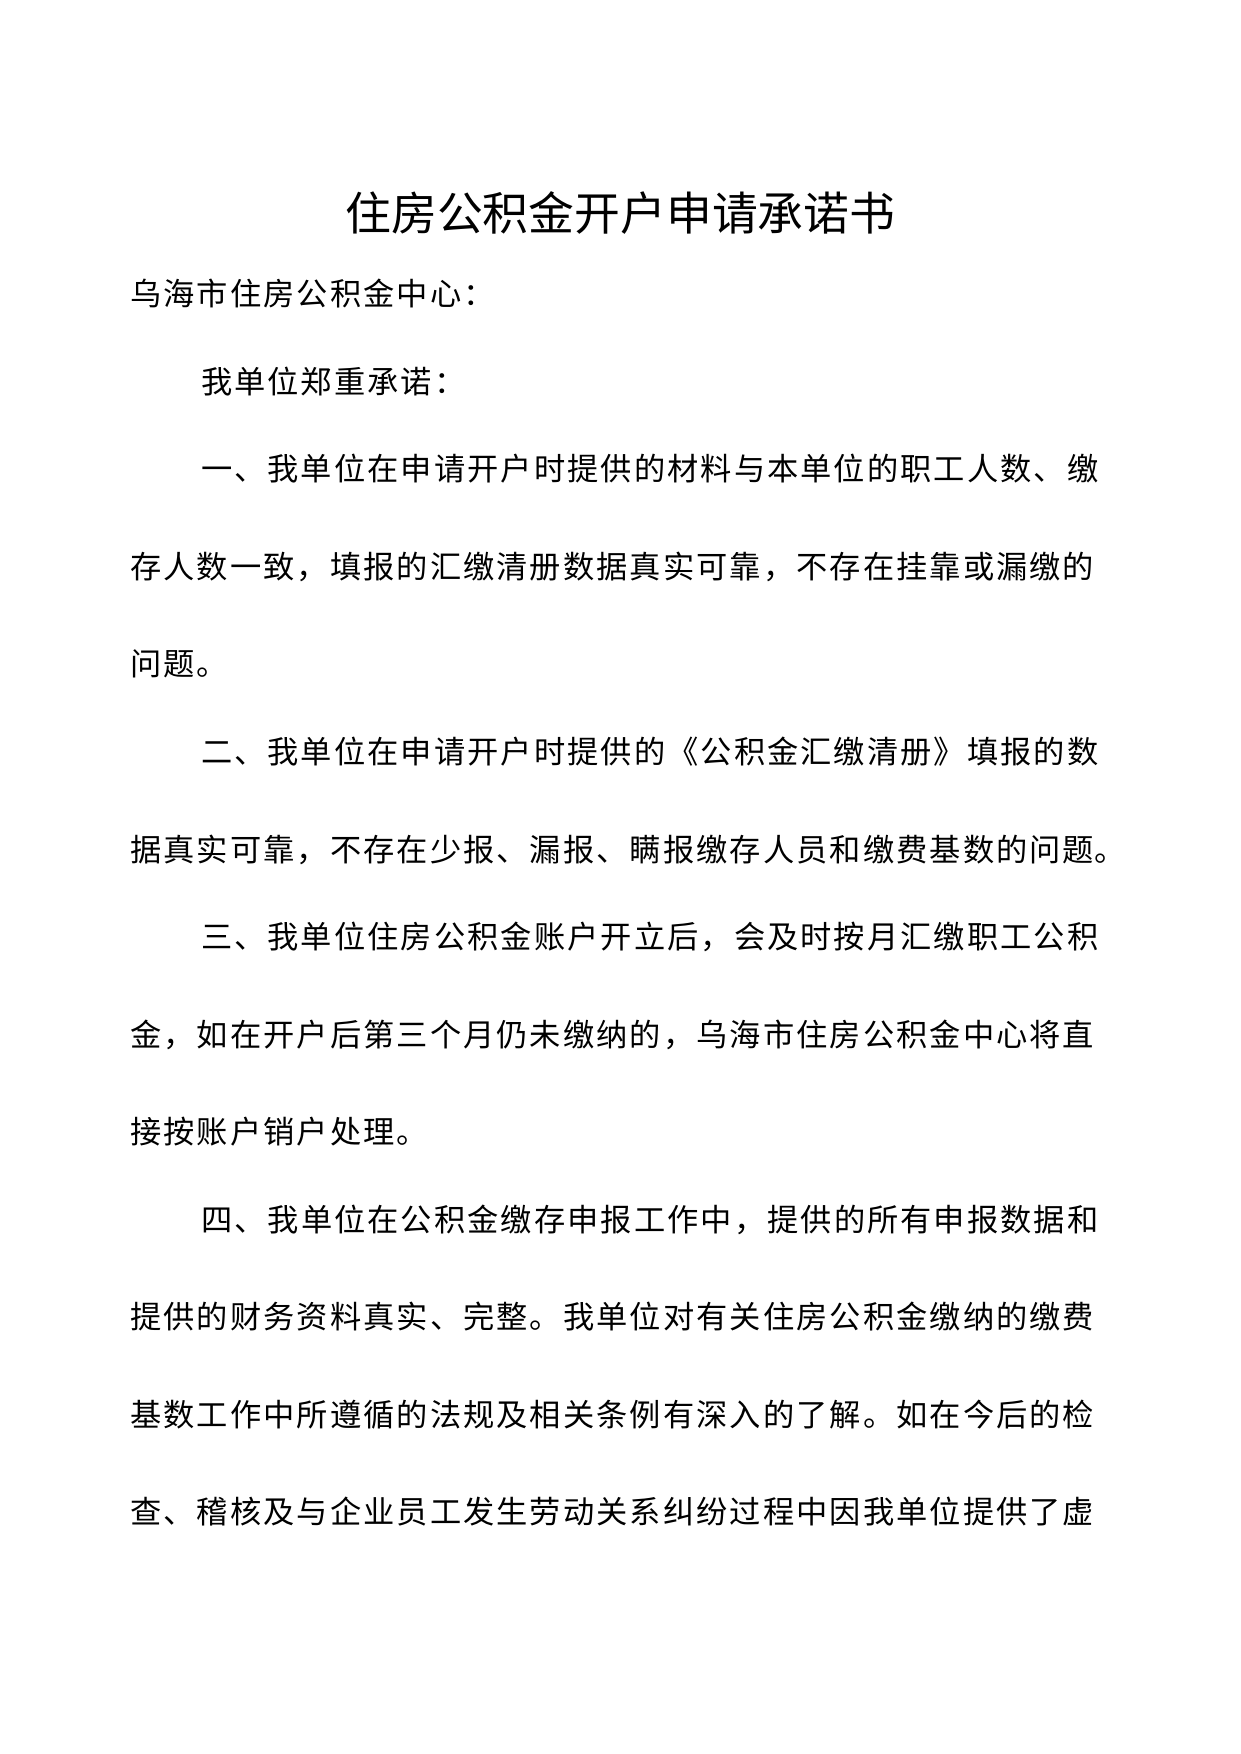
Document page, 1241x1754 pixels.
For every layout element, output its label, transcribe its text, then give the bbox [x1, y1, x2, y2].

text 三、我单位住房公积金账户开立后，会及时按月汇缴职工公积金，如在开户后第三个月仍未缴纳的，乌海市住房公积金中心将直接按账户销户处理。 [130, 902, 1110, 1162]
text 乌海市住房公积金中心： [130, 259, 1110, 324]
text 一、我单位在申请开户时提供的材料与本单位的职工人数、缴存人数一致，填报的汇缴清册数据真实可靠，不存在挂靠或漏缴的问题。 [130, 435, 1110, 695]
text 住房公积金开户申请承诺书 [130, 162, 1110, 259]
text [130, 1185, 1110, 1542]
text 二、我单位在申请开户时提供的《公积金汇缴清册》填报的数据真实可靠，不存在少报、漏报、瞒报缴存人员和缴费基数的问题。 [130, 717, 1110, 880]
text 我单位郑重承诺： [130, 347, 1110, 412]
